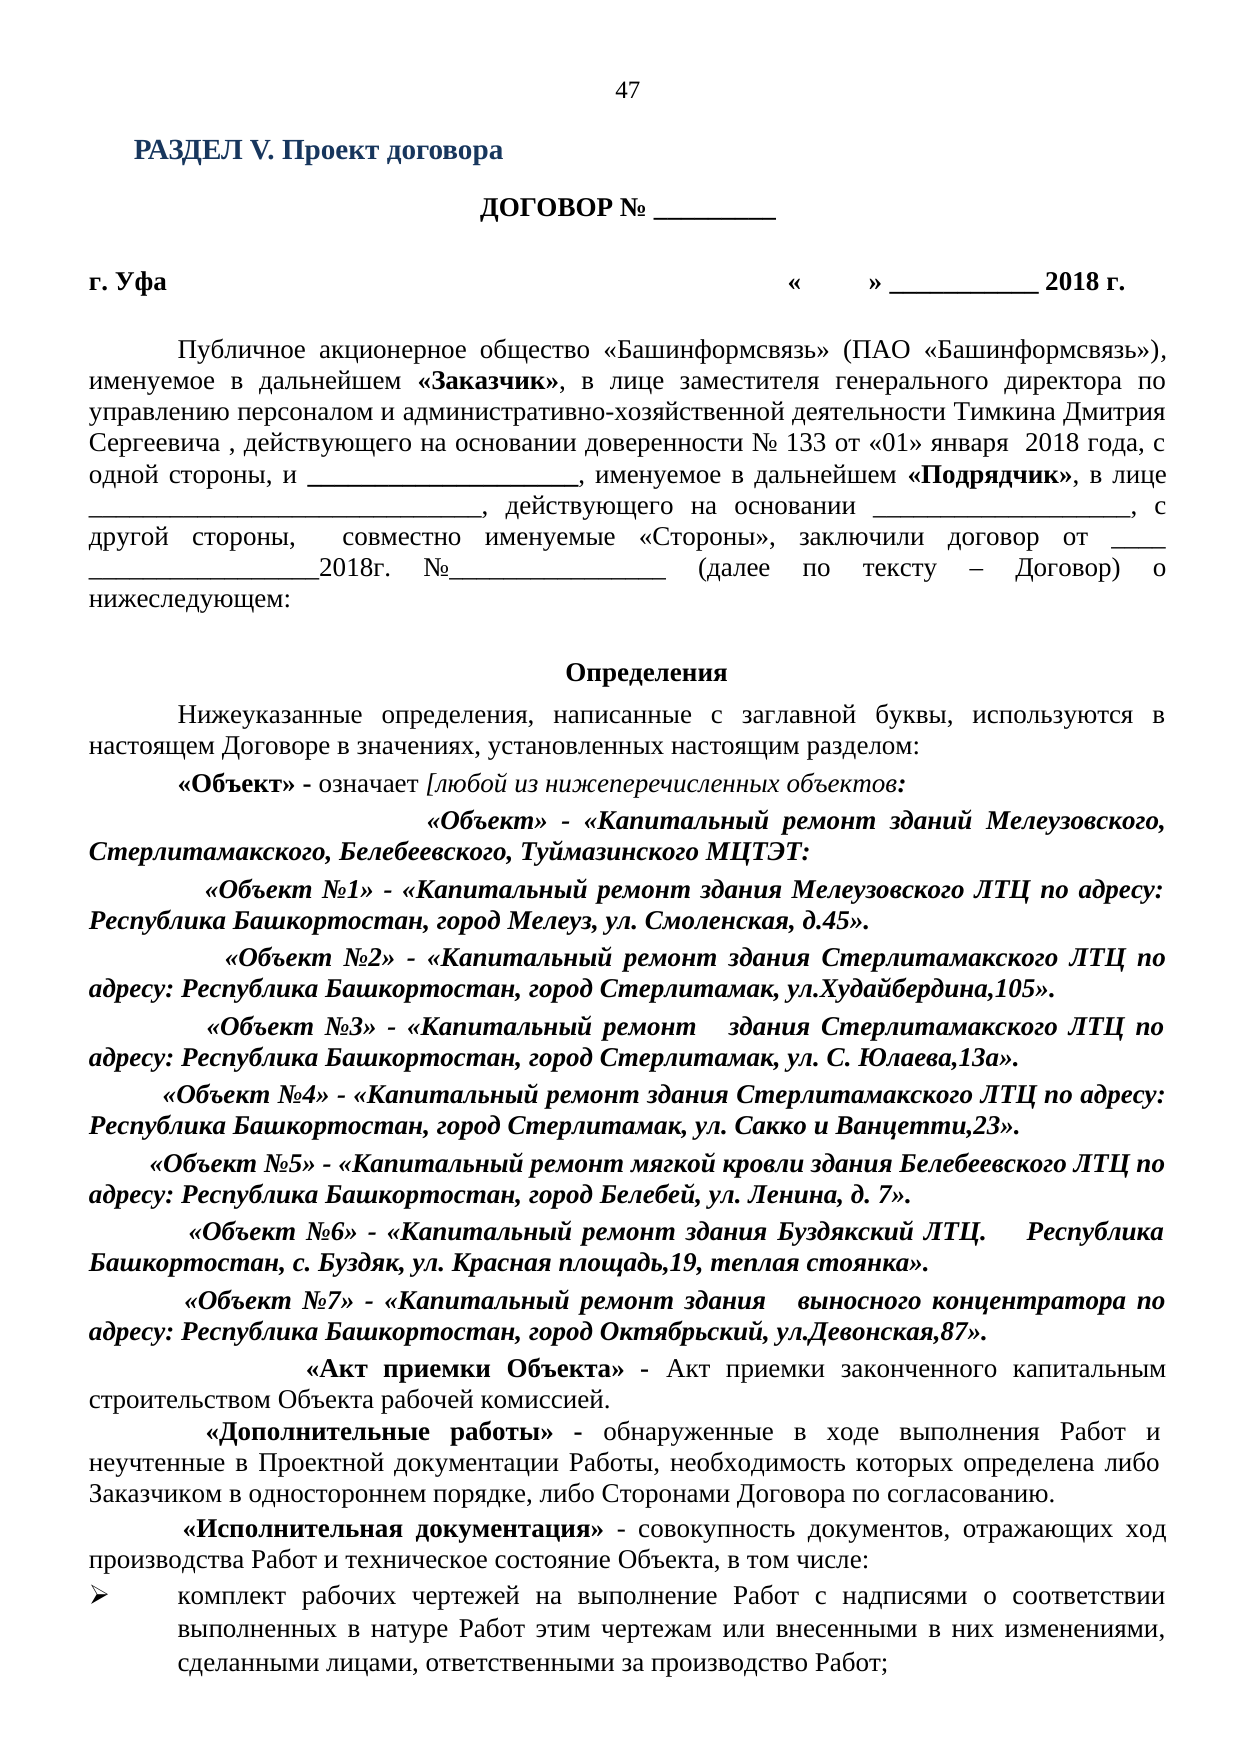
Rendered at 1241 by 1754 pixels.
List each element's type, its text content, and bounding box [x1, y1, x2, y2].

text Публичное акционерное общество «Башинформсвязь» (ПАО «Башинформсвязь»), именуемое в дальнейшем «Заказчик», в лице заместителя генерального директора по управлению персоналом и административно-хозяйственной деятельности Тимкина Дмитрия Сергеевича , действующего на основании доверенности № 133 от «01» января 2018 года, с одной стороны, и ____________________, именуемое в дальнейшем «Подрядчик», в лице _____________________________, действующего на основании ___________________, с другой стороны, совместно именуемые «Стороны», заключили договор от ____ _________________2018г. №________________ (далее по тексту – Договор) о нижеследующем: [89, 333, 1167, 613]
text «Объект №3» - «Капитальный ремонт здания Стерлитамакского ЛТЦ по адресу: Республика Башкортостан, город Стерлитамак, ул. С. Юлаева,13а». [89, 1010, 1167, 1072]
text «Объект» - означает [любой из нижеперечисленных объектов: [89, 767, 1167, 798]
subtitle РАЗДЕЛ V. Проект договора [134, 132, 1167, 166]
text Определения [126, 656, 1167, 687]
text «Акт приемки Объекта» - Акт приемки законченного капитальным строительством Объекта рабочей комиссией. [89, 1352, 1167, 1415]
list комплект рабочих чертежей на выполнение Работ с надписями о соответствии выполненных в натуре Работ этим чертежам или внесенными в них изменениями, сделанными лицами, ответственными за производство Работ; [89, 1579, 1167, 1677]
text «Объект №2» - «Капитальный ремонт здания Стерлитамакского ЛТЦ по адресу: Республика Башкортостан, город Стерлитамак, ул.Худайбердина,105». [89, 941, 1167, 1003]
text «Объект №1» - «Капитальный ремонт здания Мелеузовского ЛТЦ по адресу: Республика Башкортостан, город Мелеуз, ул. Смоленская, д.45». [89, 873, 1167, 935]
text «Объект №4» - «Капитальный ремонт здания Стерлитамакского ЛТЦ по адресу: Республика Башкортостан, город Стерлитамак, ул. Сакко и Ванцетти,23». [89, 1078, 1167, 1141]
text «Объект №7» - «Капитальный ремонт здания выносного концентратора по адресу: Республика Башкортостан, город Октябрьский, ул.Девонская,87». [89, 1284, 1167, 1346]
text ДОГОВОР № _________ [89, 191, 1167, 222]
text «Объект №6» - «Капитальный ремонт здания Буздякский ЛТЦ. Республика Башкортостан, с. Буздяк, ул. Красная площадь,19, теплая стоянка». [89, 1215, 1167, 1278]
text «Дополнительные работы» - обнаруженные в ходе выполнения Работ и неучтенные в Проектной документации Работы, необходимость которых определена либо Заказчиком в одностороннем порядке, либо Сторонами Договора по согласованию. [89, 1415, 1161, 1508]
text «Объект №5» - «Капитальный ремонт мягкой кровли здания Белебеевского ЛТЦ по адресу: Республика Башкортостан, город Белебей, ул. Ленина, д. 7». [89, 1147, 1167, 1209]
text «Объект» - «Капитальный ремонт зданий Мелеузовского, Стерлитамакского, Белебеевского, Туймазинского МЦТЭТ: [89, 804, 1167, 866]
text г. Уфа « » ___________ 2018 г. [89, 264, 1167, 296]
text Нижеуказанные определения, написанные с заглавной буквы, используются в настоящем Договоре в значениях, установленных настоящим разделом: [89, 698, 1167, 761]
text «Исполнительная документация» - совокупность документов, отражающих ход производства Работ и техническое состояние Объекта, в том числе: [89, 1512, 1167, 1575]
